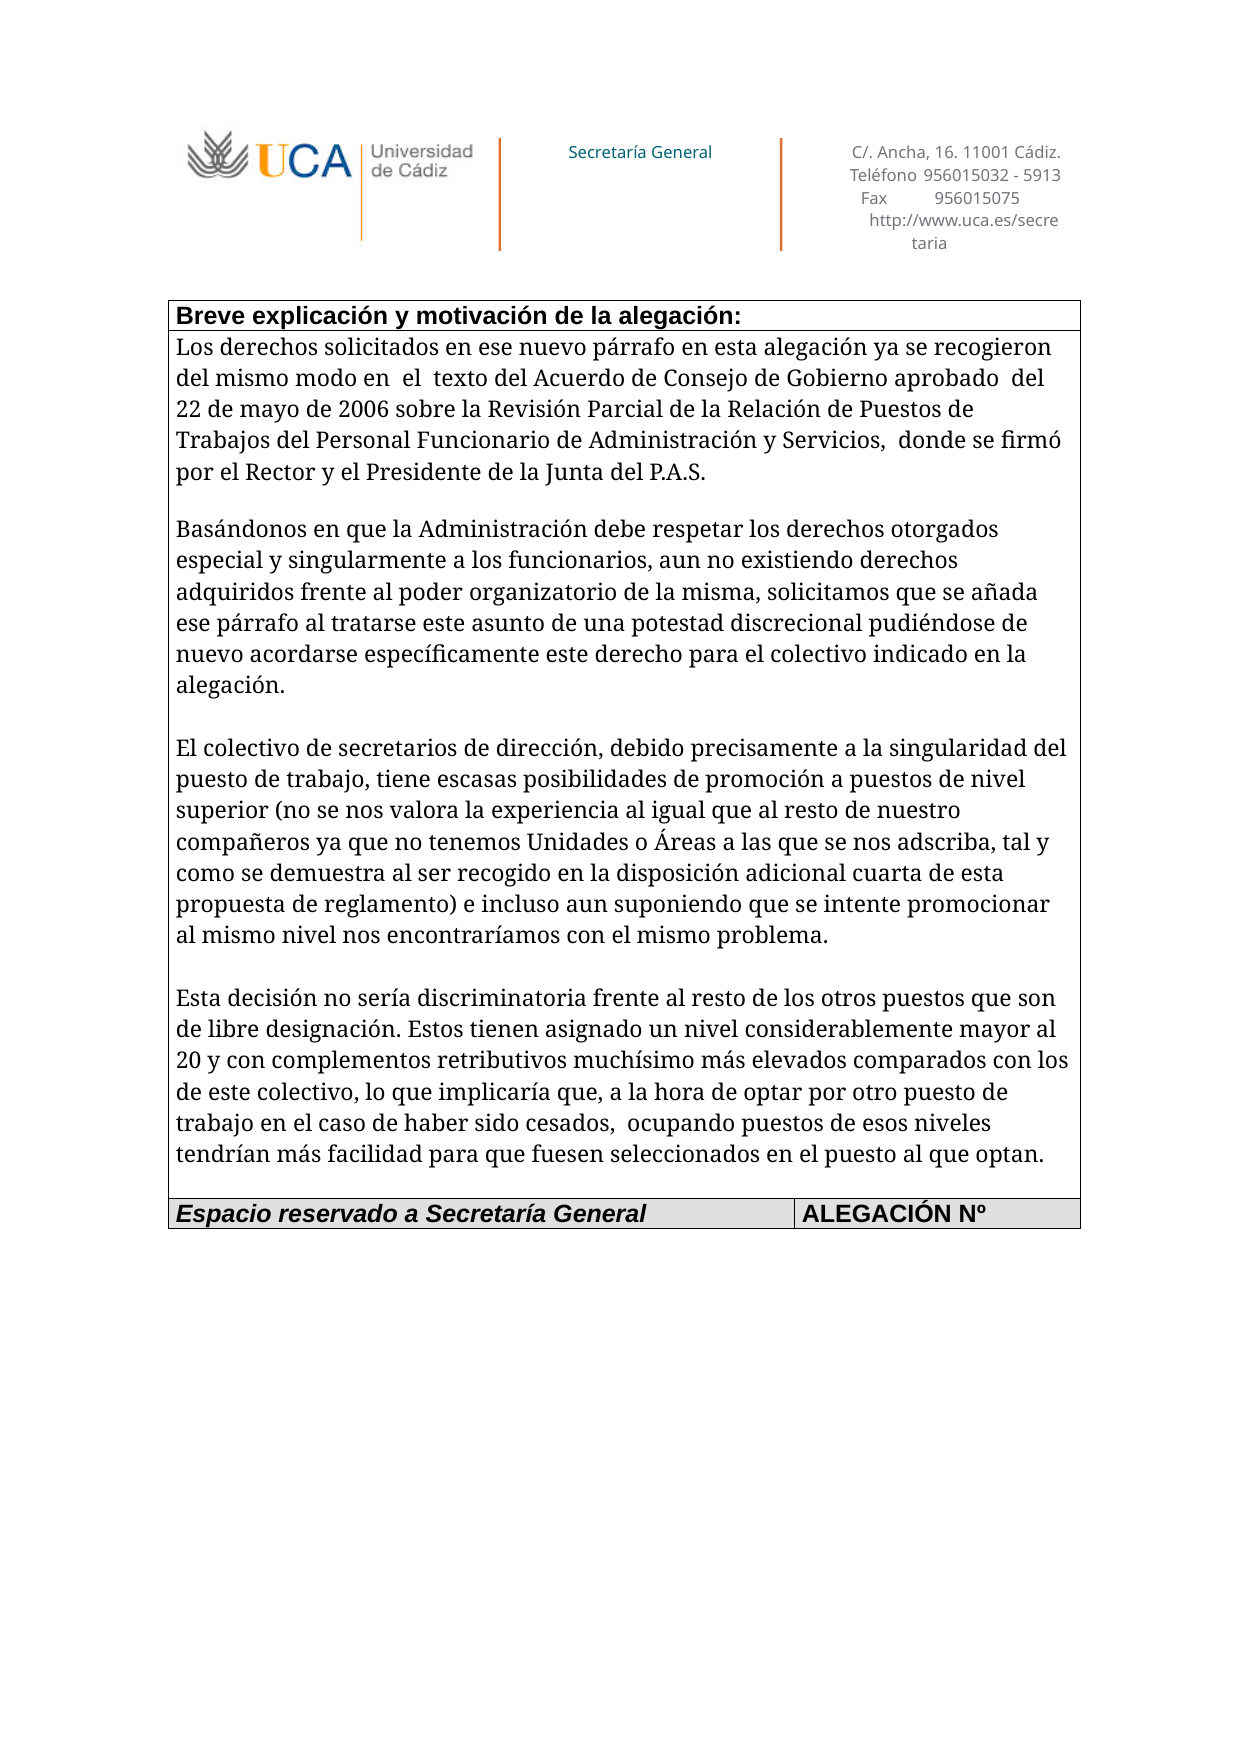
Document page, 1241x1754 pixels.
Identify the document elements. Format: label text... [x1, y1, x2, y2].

picture [179, 124, 491, 271]
table_cell Breve explicación y motivación de la alegación: [169, 301, 1080, 329]
table_cell Los derechos solicitados en ese nuevo párrafo en esta alegación ya se recogieron del mismo modo en el texto del Acuerdo de Consejo de Gobierno aprobado del 22 de mayo de 2006 sobre la Revisión Parcial de la Relación de Puestos de Trabajos del Personal Funcionario de Administración y Servicios, donde se firmó por el Rector y el Presidente de la Junta del P.A.S. Basándonos en que la Administración debe respetar los derechos otorgados especial y singularmente a los funcionarios, aun no existiendo derechos adquiridos frente al poder organizatorio de la misma, solicitamos que se añada ese párrafo al tratarse este asunto de una potestad discrecional pudiéndose de nuevo acordarse específicamente este derecho para el colectivo indicado en la alegación. El colectivo de secretarios de dirección, debido precisamente a la singularidad del puesto de trabajo, tiene escasas posibilidades de promoción a puestos de nivel superior (no se nos valora la experiencia al igual que al resto de nuestro compañeros ya que no tenemos Unidades o Áreas a las que se nos adscriba, tal y como se demuestra al ser recogido en la disposición adicional cuarta de esta propuesta de reglamento) e incluso aun suponiendo que se intente promocionar al mismo nivel nos encontraríamos con el mismo problema. Esta decisión no sería discriminatoria frente al resto de los otros puestos que son de libre designación. Estos tienen asignado un nivel considerablemente mayor al 20 y con complementos retributivos muchísimo más elevados comparados con los de este colectivo, lo que implicaría que, a la hora de optar por otro puesto de trabajo en el caso de haber sido cesados, ocupando puestos de esos niveles tendrían más facilidad para que fuesen seleccionados en el puesto al que optan. [169, 331, 1080, 1198]
table_cell Espacio reservado a Secretaría General [169, 1199, 794, 1228]
table_cell ALEGACIÓN Nº [795, 1199, 1080, 1228]
